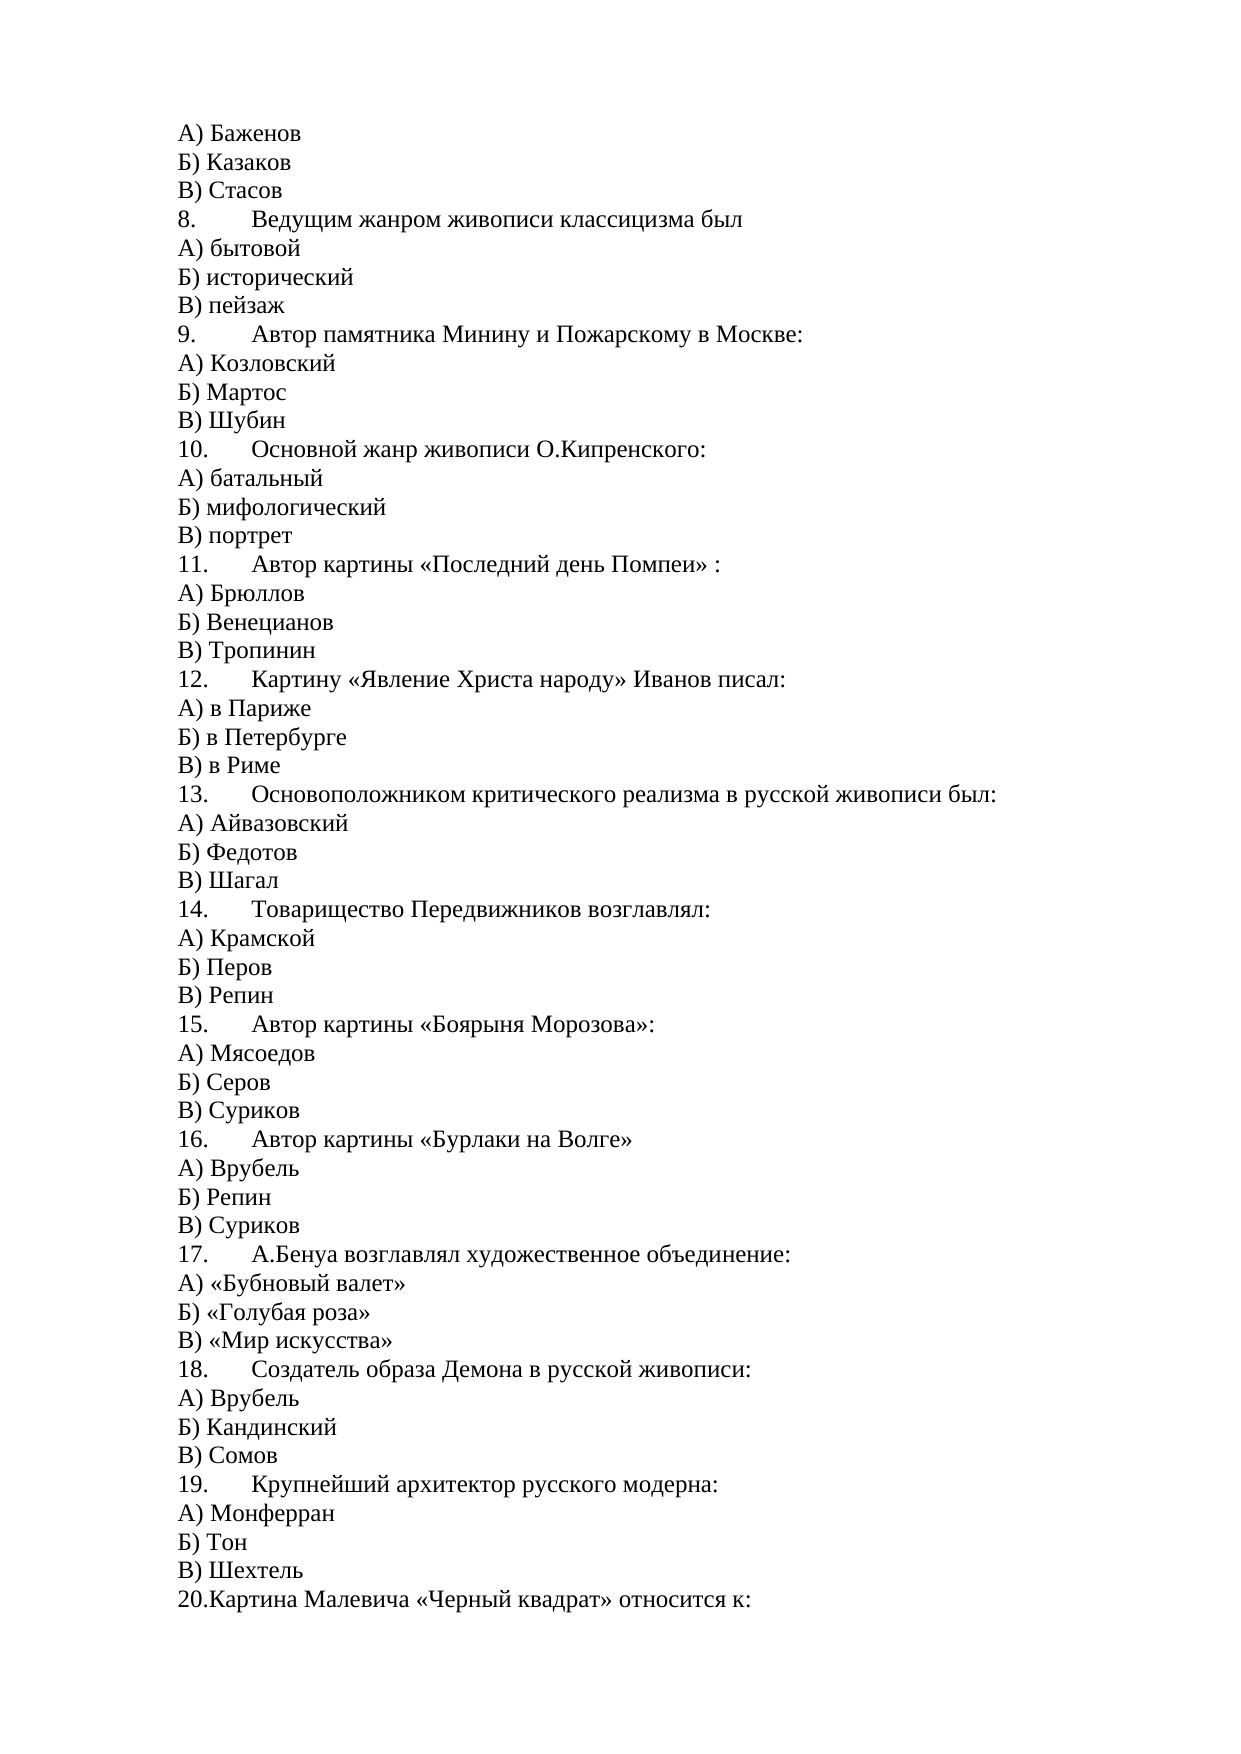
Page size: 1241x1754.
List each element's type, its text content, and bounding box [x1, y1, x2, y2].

text А) батальный [177, 463, 1152, 492]
text Б) Федотов [177, 837, 1152, 866]
text 10. Основной жанр живописи О.Кипренского: [177, 434, 1152, 463]
text А) Крамской [177, 923, 1152, 952]
text В) в Риме [177, 751, 1152, 779]
text А) Брюллов [177, 578, 1152, 607]
text Б) в Петербурге [177, 722, 1152, 751]
text Б) Казаков [177, 147, 1152, 176]
text А) Монферран [177, 1498, 1152, 1527]
text А) Козловский [177, 348, 1152, 377]
text Б) «Голубая роза» [177, 1297, 1152, 1326]
text 16. Автор картины «Бурлаки на Волге» [177, 1124, 1152, 1153]
text В) Суриков [177, 1096, 1152, 1124]
text 13. Основоположником критического реализма в русской живописи был: [177, 779, 1152, 808]
text В) портрет [177, 521, 1152, 549]
text 8. Ведущим жанром живописи классицизма был [177, 204, 1152, 233]
text В) Суриков [177, 1211, 1152, 1239]
text 18. Создатель образа Демона в русской живописи: [177, 1354, 1152, 1383]
text Б) Перов [177, 952, 1152, 981]
text А) Врубель [177, 1153, 1152, 1182]
text А) Айвазовский [177, 808, 1152, 837]
text В) пейзаж [177, 291, 1152, 319]
text 14. Товарищество Передвижников возглавлял: [177, 894, 1152, 923]
text В) Репин [177, 981, 1152, 1009]
text В) «Мир искусства» [177, 1326, 1152, 1354]
text В) Стасов [177, 176, 1152, 204]
text А) Врубель [177, 1383, 1152, 1412]
text 12. Картину «Явление Христа народу» Иванов писал: [177, 664, 1152, 693]
text В) Шехтель [177, 1556, 1152, 1584]
text Б) Мартос [177, 377, 1152, 406]
text В) Шагал [177, 866, 1152, 894]
text 20.Картина Малевича «Черный квадрат» относится к: [177, 1584, 1152, 1613]
text Б) Тон [177, 1527, 1152, 1556]
text 11. Автор картины «Последний день Помпеи» : [177, 549, 1152, 578]
text Б) Венецианов [177, 607, 1152, 636]
text А) Мясоедов [177, 1038, 1152, 1067]
text В) Сомов [177, 1441, 1152, 1469]
text 15. Автор картины «Боярыня Морозова»: [177, 1009, 1152, 1038]
text А) Баженов [177, 118, 1152, 147]
text В) Тропинин [177, 636, 1152, 664]
text В) Шубин [177, 406, 1152, 434]
text Б) мифологический [177, 492, 1152, 521]
text 17. А.Бенуа возглавлял художественное объединение: [177, 1239, 1152, 1268]
text Б) Серов [177, 1067, 1152, 1096]
text А) в Париже [177, 693, 1152, 722]
text 19. Крупнейший архитектор русского модерна: [177, 1469, 1152, 1498]
text А) «Бубновый валет» [177, 1268, 1152, 1297]
text Б) Репин [177, 1182, 1152, 1211]
text Б) Кандинский [177, 1412, 1152, 1441]
text 9. Автор памятника Минину и Пожарскому в Москве: [177, 319, 1152, 348]
text Б) исторический [177, 262, 1152, 291]
text А) бытовой [177, 233, 1152, 262]
